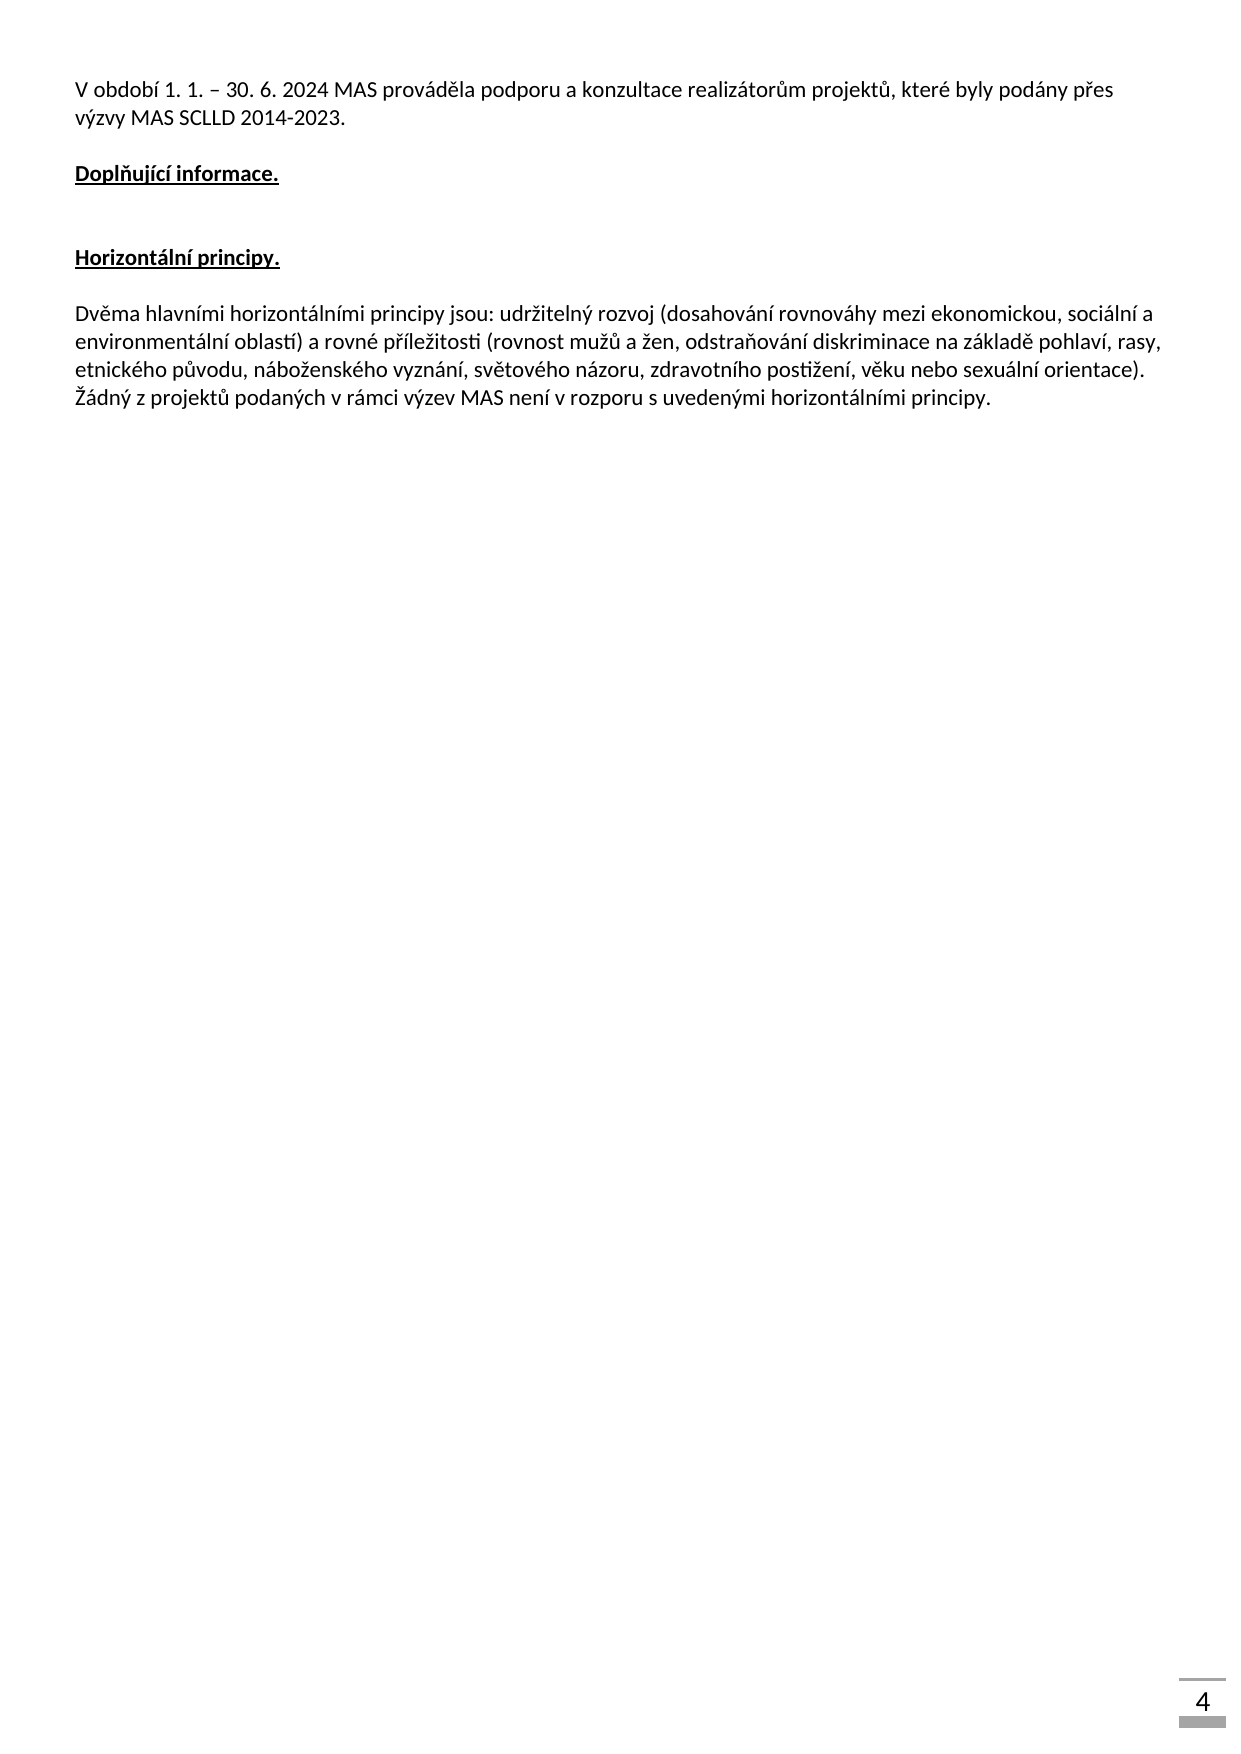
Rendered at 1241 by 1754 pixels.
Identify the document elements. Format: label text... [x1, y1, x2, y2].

text Doplňující informace. [75, 159, 1165, 187]
text Horizontální principy. [75, 243, 1165, 271]
text Dvěma hlavními horizontálními principy jsou: udržitelný rozvoj (dosahování rovnováhy mezi ekonomickou, sociální a environmentální oblastí) a rovné příležitosti (rovnost mužů a žen, odstraňování diskriminace na základě pohlaví, rasy, etnického původu, náboženského vyznání, světového názoru, zdravotního postižení, věku nebo sexuální orientace). [75, 299, 1165, 383]
text V období 1. 1. – 30. 6. 2024 MAS prováděla podporu a konzultace realizátorům projektů, které byly podány přes výzvy MAS SCLLD 2014-2023. [75, 75, 1165, 131]
text Žádný z projektů podaných v rámci výzev MAS není v rozporu s uvedenými horizontálními principy. [75, 383, 1165, 411]
